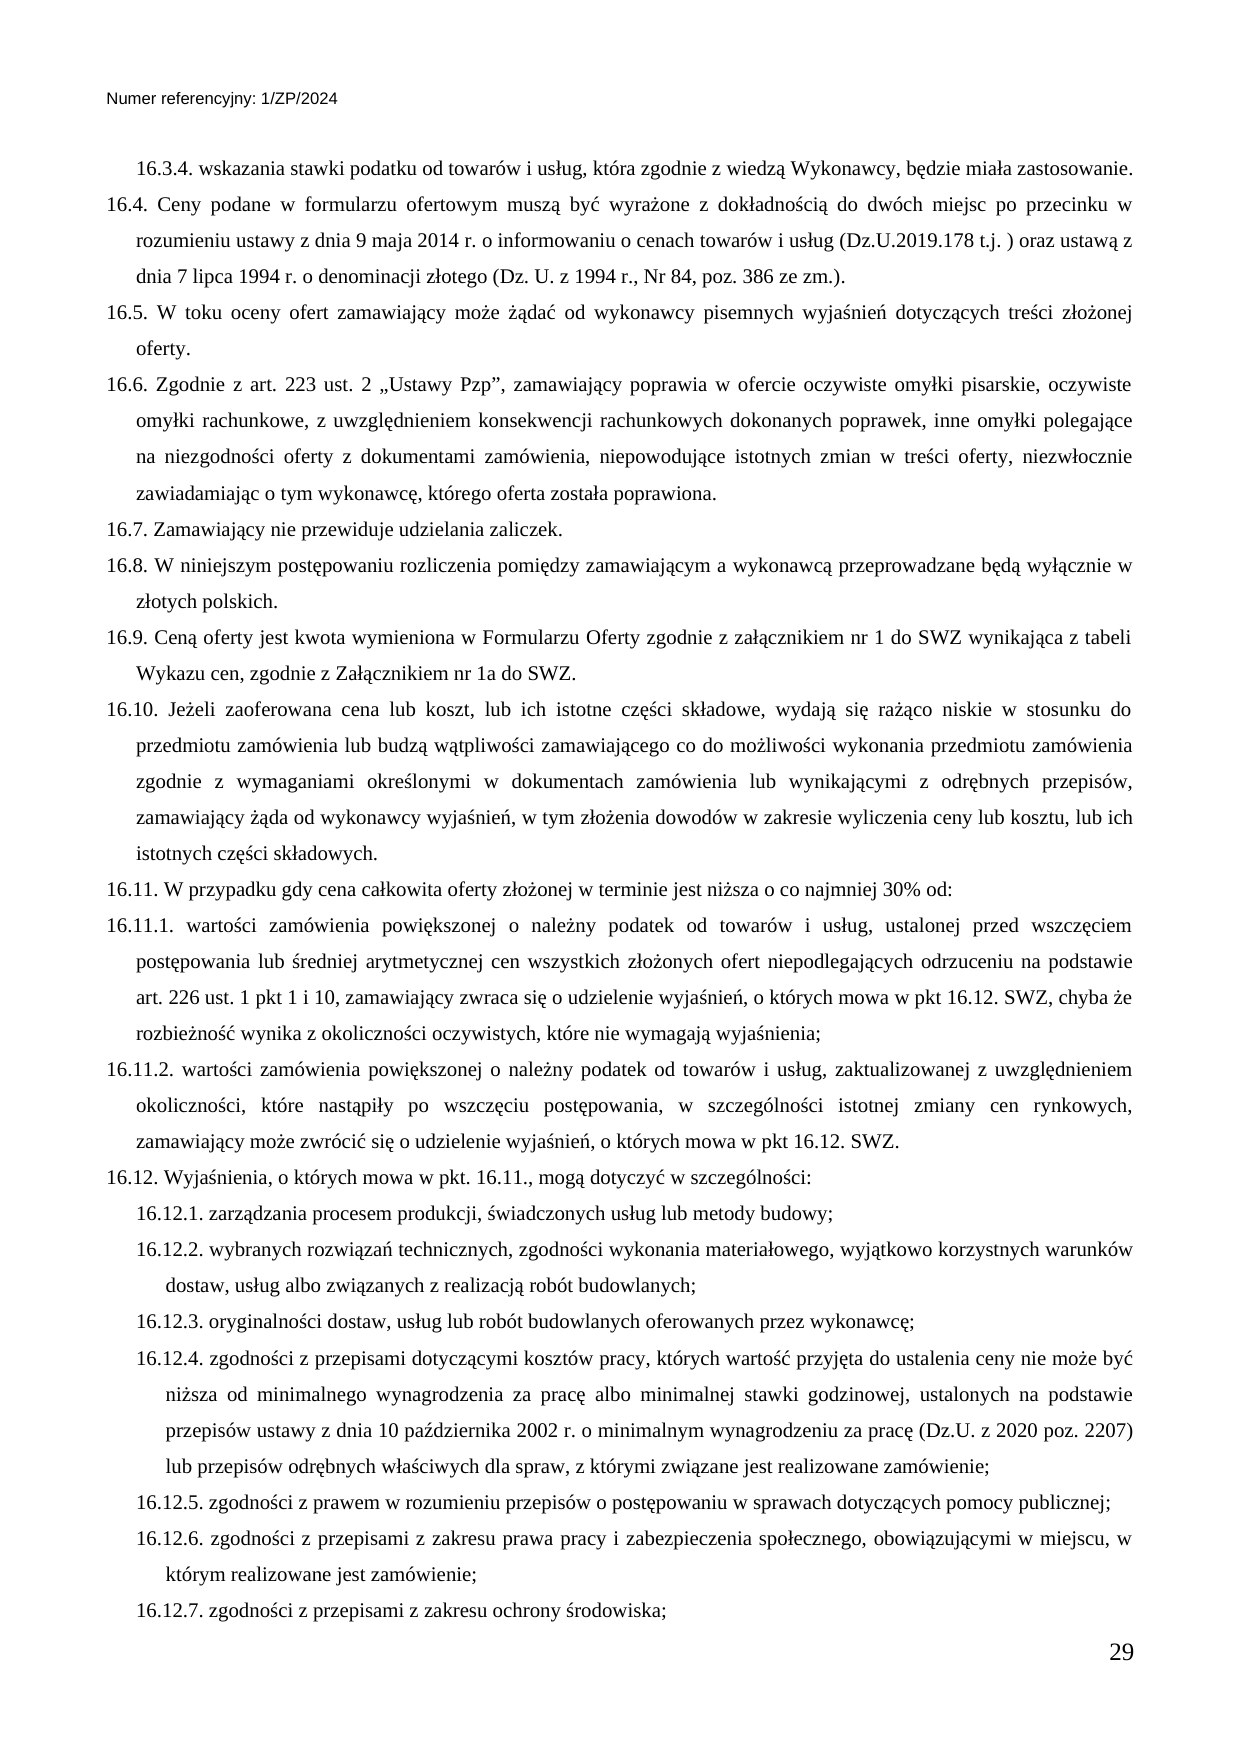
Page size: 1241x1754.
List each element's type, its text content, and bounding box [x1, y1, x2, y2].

text 16.12.5. zgodności z prawem w rozumieniu przepisów o postępowaniu w sprawach dotyczących pomocy publicznej; [136, 1489, 1134, 1514]
text 16.4. Ceny podane w formularzu ofertowym muszą być wyrażone z dokładnością do dwóch miejsc po przecinku w rozumieniu ustawy z dnia 9 maja 2014 r. o informowaniu o cenach towarów i usług (Dz.U.2019.178 t.j. ) oraz ustawą z dnia 7 lipca 1994 r. o denominacji złotego (Dz. U. z 1994 r., Nr 84, poz. 386 ze zm.). [106, 192, 1134, 288]
text 16.11. W przypadku gdy cena całkowita oferty złożonej w terminie jest niższa o co najmniej 30% od: [106, 877, 1134, 901]
text 16.12.7. zgodności z przepisami z zakresu ochrony środowiska; [136, 1598, 1134, 1622]
text 16.5. W toku oceny ofert zamawiający może żądać od wykonawcy pisemnych wyjaśnień dotyczących treści złożonej oferty. [106, 300, 1134, 360]
text 16.12. Wyjaśnienia, o których mowa w pkt. 16.11., mogą dotyczyć w szczególności: [106, 1165, 1134, 1189]
text 16.3.4. wskazania stawki podatku od towarów i usług, która zgodnie z wiedzą Wykonawcy, będzie miała zastosowanie. [136, 156, 1134, 180]
text 16.6. Zgodnie z art. 223 ust. 2 „Ustawy Pzp”, zamawiający poprawia w ofercie oczywiste omyłki pisarskie, oczywiste omyłki rachunkowe, z uwzględnieniem konsekwencji rachunkowych dokonanych poprawek, inne omyłki polegające na niezgodności oferty z dokumentami zamówienia, niepowodujące istotnych zmian w treści oferty, niezwłocznie zawiadamiając o tym wykonawcę, którego oferta została poprawiona. [106, 372, 1134, 504]
text 16.11.2. wartości zamówienia powiększonej o należny podatek od towarów i usług, zaktualizowanej z uwzględnieniem okoliczności, które nastąpiły po wszczęciu postępowania, w szczególności istotnej zmiany cen rynkowych, zamawiający może zwrócić się o udzielenie wyjaśnień, o których mowa w pkt 16.12. SWZ. [106, 1057, 1134, 1153]
text 16.11.1. wartości zamówienia powiększonej o należny podatek od towarów i usług, ustalonej przed wszczęciem postępowania lub średniej arytmetycznej cen wszystkich złożonych ofert niepodlegających odrzuceniu na podstawie art. 226 ust. 1 pkt 1 i 10, zamawiający zwraca się o udzielenie wyjaśnień, o których mowa w pkt 16.12. SWZ, chyba że rozbieżność wynika z okoliczności oczywistych, które nie wymagają wyjaśnienia; [106, 913, 1134, 1045]
text 16.12.6. zgodności z przepisami z zakresu prawa pracy i zabezpieczenia społecznego, obowiązującymi w miejscu, w którym realizowane jest zamówienie; [136, 1526, 1134, 1586]
text 16.10. Jeżeli zaoferowana cena lub koszt, lub ich istotne części składowe, wydają się rażąco niskie w stosunku do przedmiotu zamówienia lub budzą wątpliwości zamawiającego co do możliwości wykonania przedmiotu zamówienia zgodnie z wymaganiami określonymi w dokumentach zamówienia lub wynikającymi z odrębnych przepisów, zamawiający żąda od wykonawcy wyjaśnień, w tym złożenia dowodów w zakresie wyliczenia ceny lub kosztu, lub ich istotnych części składowych. [106, 697, 1134, 865]
text 16.12.1. zarządzania procesem produkcji, świadczonych usług lub metody budowy; [136, 1201, 1134, 1225]
text 16.12.2. wybranych rozwiązań technicznych, zgodności wykonania materiałowego, wyjątkowo korzystnych warunków dostaw, usług albo związanych z realizacją robót budowlanych; [136, 1237, 1134, 1297]
text 16.7. Zamawiający nie przewiduje udzielania zaliczek. [106, 516, 1134, 541]
text 16.9. Ceną oferty jest kwota wymieniona w Formularzu Oferty zgodnie z załącznikiem nr 1 do SWZ wynikająca z tabeli Wykazu cen, zgodnie z Załącznikiem nr 1a do SWZ. [106, 624, 1134, 685]
text 16.12.4. zgodności z przepisami dotyczącymi kosztów pracy, których wartość przyjęta do ustalenia ceny nie może być niższa od minimalnego wynagrodzenia za pracę albo minimalnej stawki godzinowej, ustalonych na podstawie przepisów ustawy z dnia 10 października 2002 r. o minimalnym wynagrodzeniu za pracę (Dz.U. z 2020 poz. 2207) lub przepisów odrębnych właściwych dla spraw, z którymi związane jest realizowane zamówienie; [136, 1345, 1134, 1478]
text 16.8. W niniejszym postępowaniu rozliczenia pomiędzy zamawiającym a wykonawcą przeprowadzane będą wyłącznie w złotych polskich. [106, 552, 1134, 613]
text 16.12.3. oryginalności dostaw, usług lub robót budowlanych oferowanych przez wykonawcę; [136, 1309, 1134, 1333]
